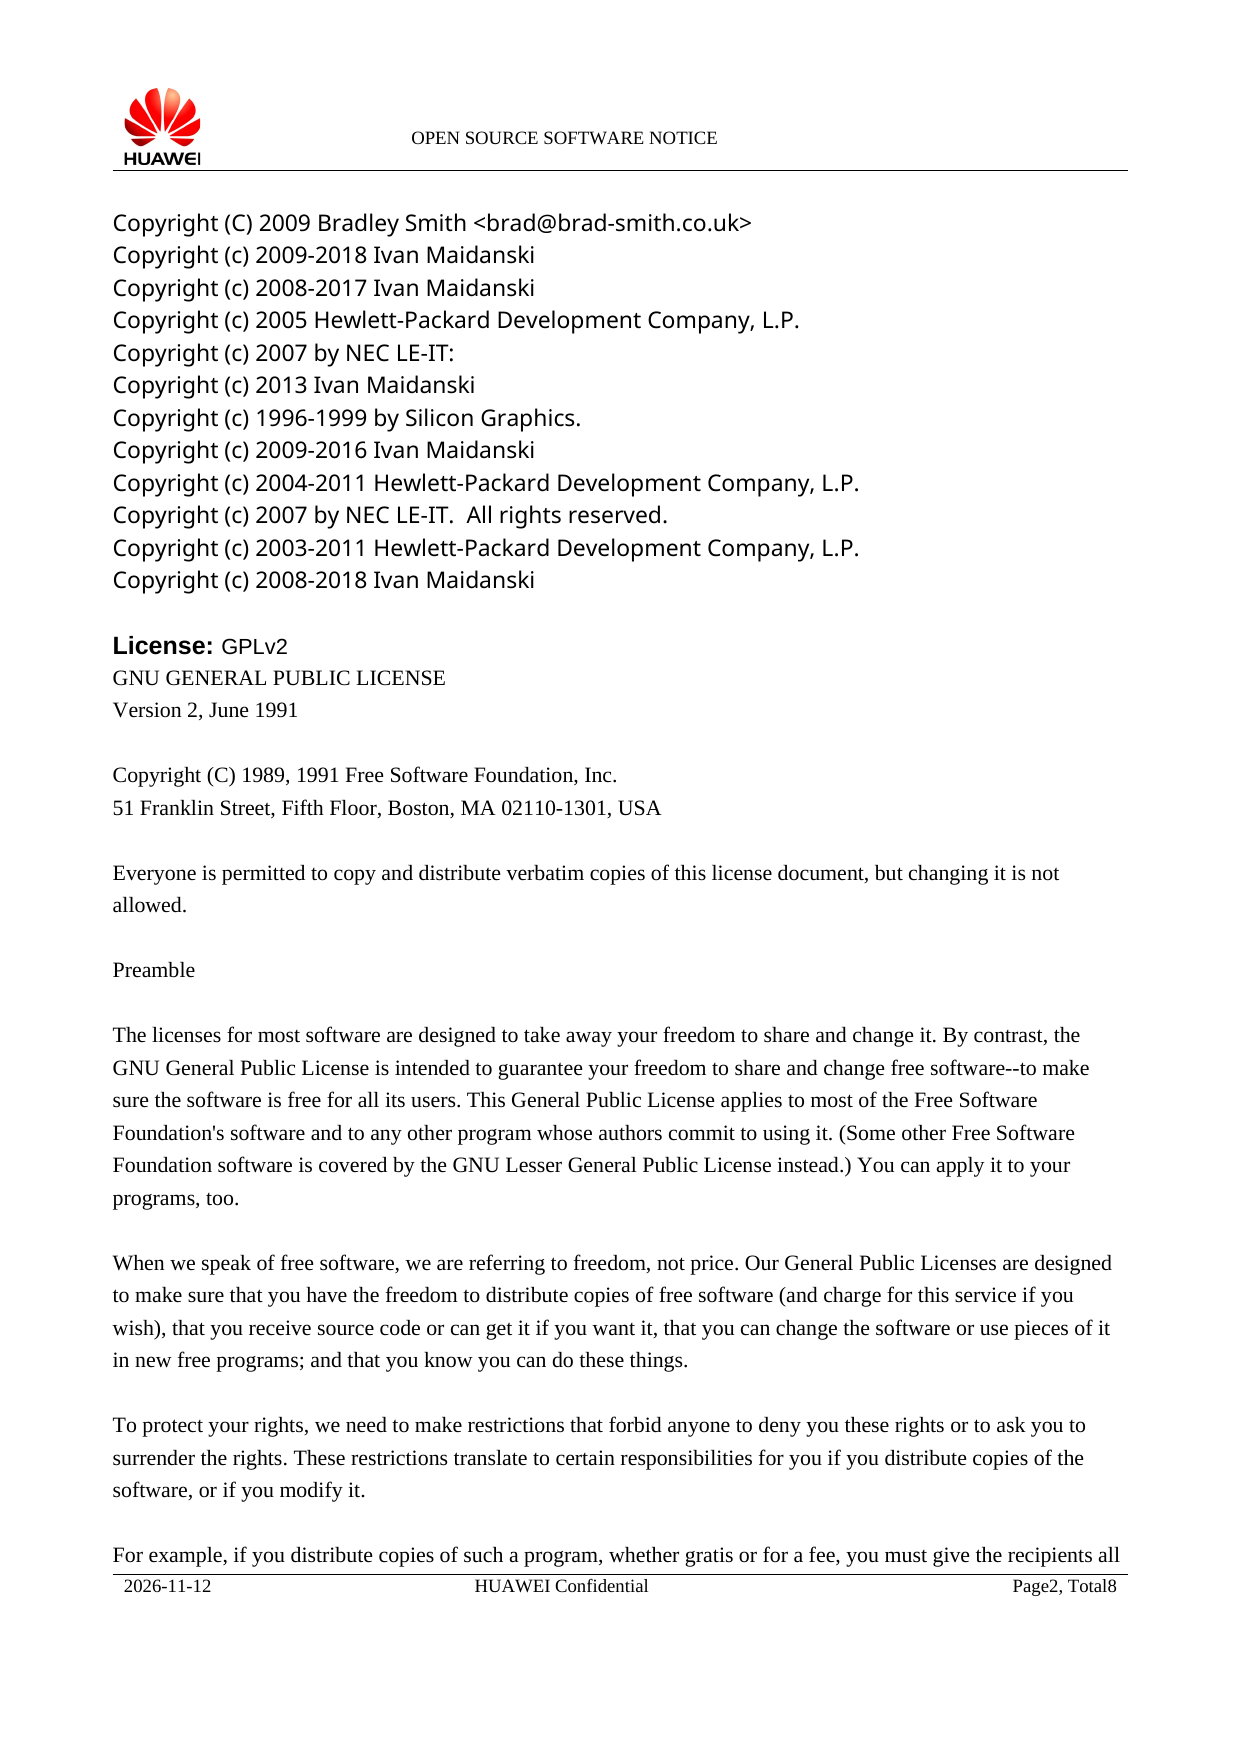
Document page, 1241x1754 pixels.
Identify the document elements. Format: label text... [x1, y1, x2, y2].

picture [124, 88, 201, 165]
text Copyright (c) 2009-2016 Ivan Maidanski Copyright (c) 2004-2011 Hewlett-Packard Development Company, L.P. Copyright (c) 2007 by NEC LE-IT. All rights reserved. Copyright (c) 2003-2011 Hewlett-Packard Development Company, L.P. Copyright (c) 2008-2018 Ivan Maidanski [112, 434, 1128, 629]
text License: GPLv2 [112, 629, 1128, 661]
text Copyright (c) 2013 Ivan Maidanski Copyright (c) 1996-1999 by Silicon Graphics. [112, 369, 1128, 434]
